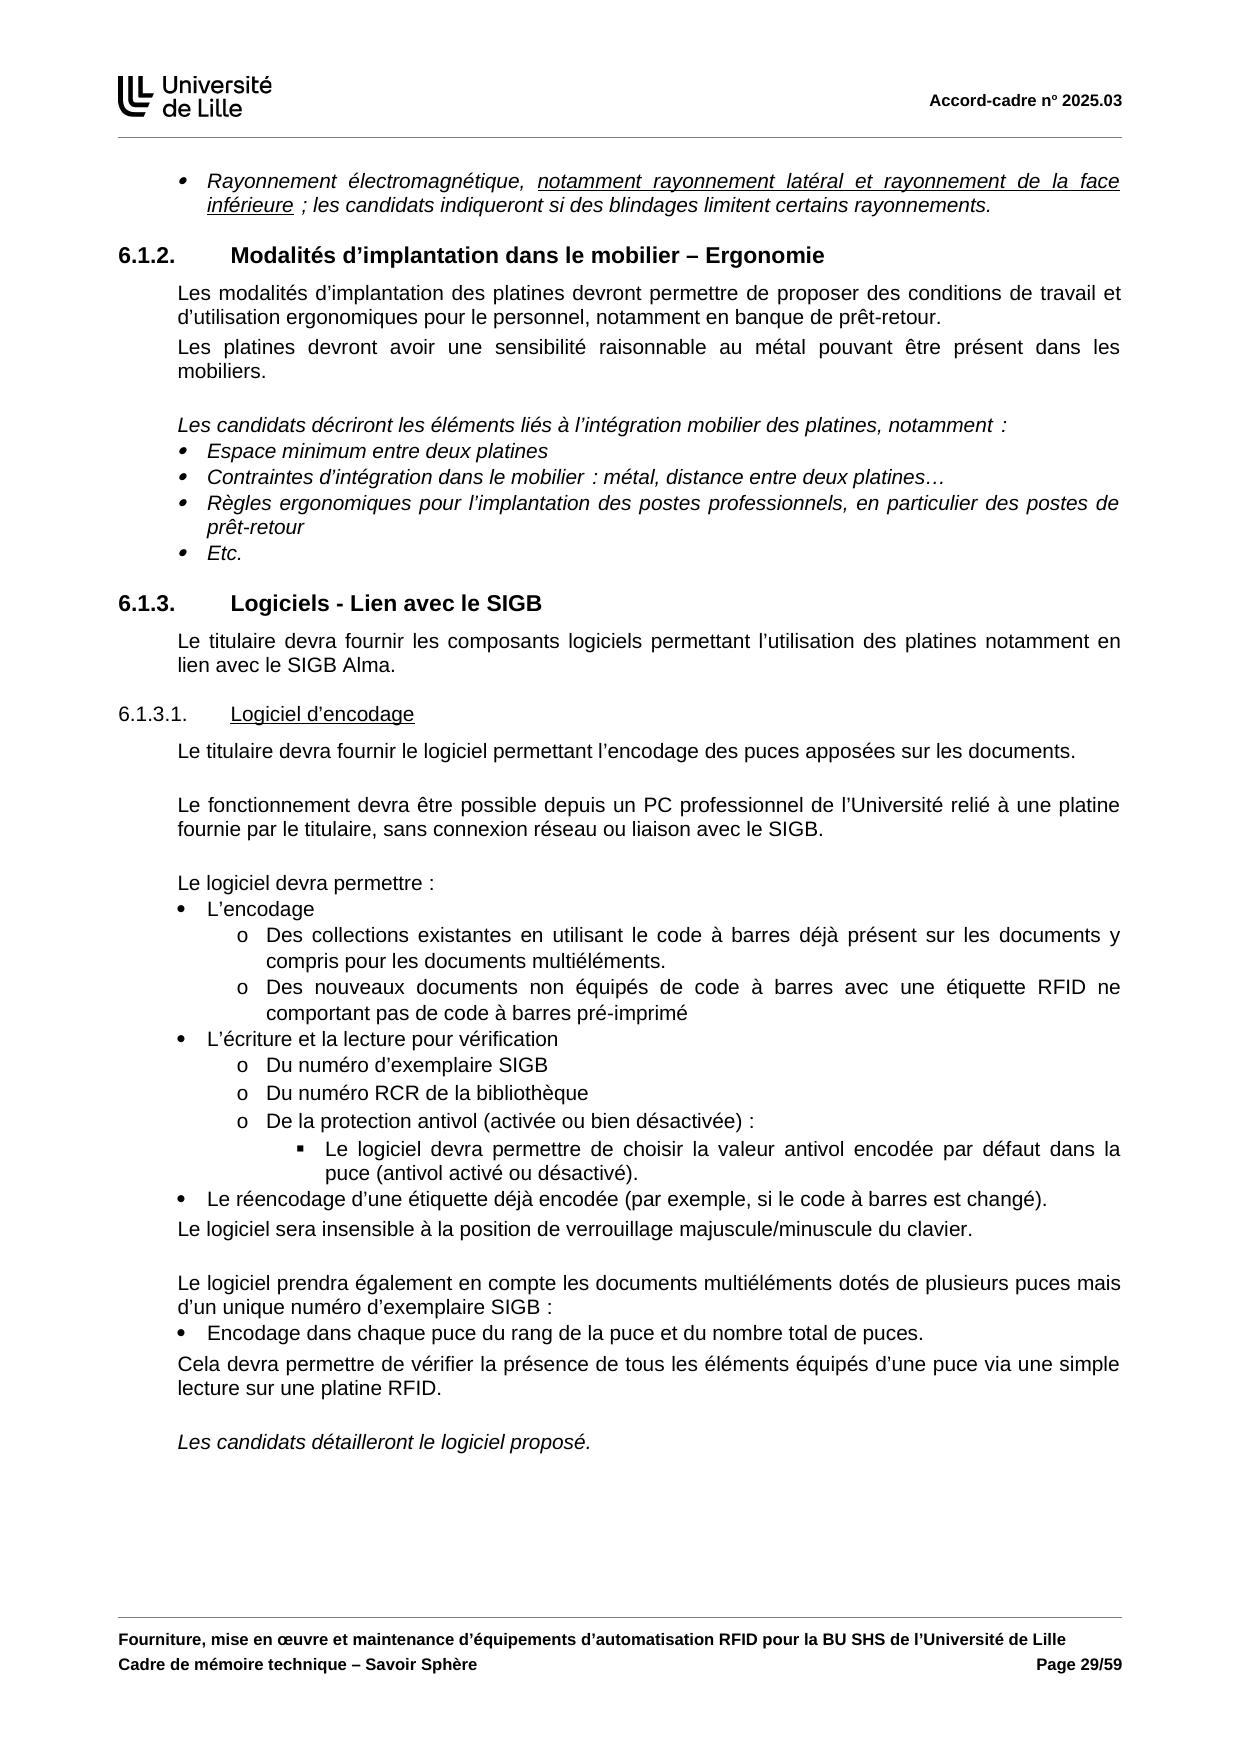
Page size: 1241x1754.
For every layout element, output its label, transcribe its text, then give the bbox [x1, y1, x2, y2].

text Encodage dans chaque puce du rang de la puce et du nombre total de puces. [177, 1321, 1122, 1345]
text L’encodage [177, 897, 1122, 921]
text Le logiciel prendra également en compte les documents multiéléments dotés de plusieurs puces mais d’un unique numéro d’exemplaire SIGB : [177, 1271, 1122, 1319]
text Du numéro RCR de la bibliothèque [236, 1081, 1122, 1107]
text Le titulaire devra fournir les composants logiciels permettant l’utilisation des platines notamment en lien avec le SIGB Alma. [177, 629, 1122, 677]
text Le logiciel devra permettre de choisir la valeur antivol encodée par défaut dans la puce (antivol activé ou désactivé). [295, 1137, 1122, 1185]
text Des collections existantes en utilisant le code à barres déjà présent sur les documents y compris pour les documents multiéléments. [236, 923, 1122, 973]
text Les modalités d’implantation des platines devront permettre de proposer des conditions de travail et d’utilisation ergonomiques pour le personnel, notamment en banque de prêt-retour. [177, 281, 1122, 328]
text L’écriture et la lecture pour vérification [177, 1027, 1122, 1051]
text Les platines devront avoir une sensibilité raisonnable au métal pouvant être présent dans les mobiliers. [177, 335, 1122, 383]
picture [118, 76, 272, 117]
text De la protection antivol (activée ou bien désactivée) : [236, 1109, 1122, 1134]
text Espace minimum entre deux platines [177, 439, 1122, 463]
text Le fonctionnement devra être possible depuis un PC professionnel de l’Université relié à une platine fournie par le titulaire, sans connexion réseau ou liaison avec le SIGB. [177, 793, 1122, 841]
subtitle Logiciels - Lien avec le SIGB [118, 590, 1122, 617]
text Le logiciel sera insensible à la position de verrouillage majuscule/minuscule du clavier. [177, 1217, 1122, 1241]
text Des nouveaux documents non équipés de code à barres avec une étiquette RFID ne comportant pas de code à barres pré-imprimé [236, 975, 1122, 1025]
text Les candidats détailleront le logiciel proposé. [177, 1430, 1122, 1454]
text Les candidats décriront les éléments liés à l’intégration mobilier des platines, notamment : [177, 413, 1122, 437]
text Etc. [177, 541, 1122, 565]
text Du numéro d’exemplaire SIGB [236, 1053, 1122, 1079]
subtitle Modalités d’implantation dans le mobilier – Ergonomie [118, 242, 1122, 268]
text Rayonnement électromagnétique, notamment rayonnement latéral et rayonnement de la face inférieure ; les candidats indiqueront si des blindages limitent certains rayonnements. [177, 169, 1122, 217]
text Contraintes d’intégration dans le mobilier : métal, distance entre deux platines… [177, 465, 1122, 489]
text Le réencodage d’une étiquette déjà encodée (par exemple, si le code à barres est changé). [177, 1187, 1122, 1211]
text Le titulaire devra fournir le logiciel permettant l’encodage des puces apposées sur les documents. [177, 738, 1122, 762]
subtitle Logiciel d’encodage [118, 702, 1122, 726]
text Le logiciel devra permettre : [177, 871, 1122, 895]
text Cela devra permettre de vérifier la présence de tous les éléments équipés d’une puce via une simple lecture sur une platine RFID. [177, 1352, 1122, 1399]
text Règles ergonomiques pour l’implantation des postes professionnels, en particulier des postes de prêt-retour [177, 491, 1122, 539]
